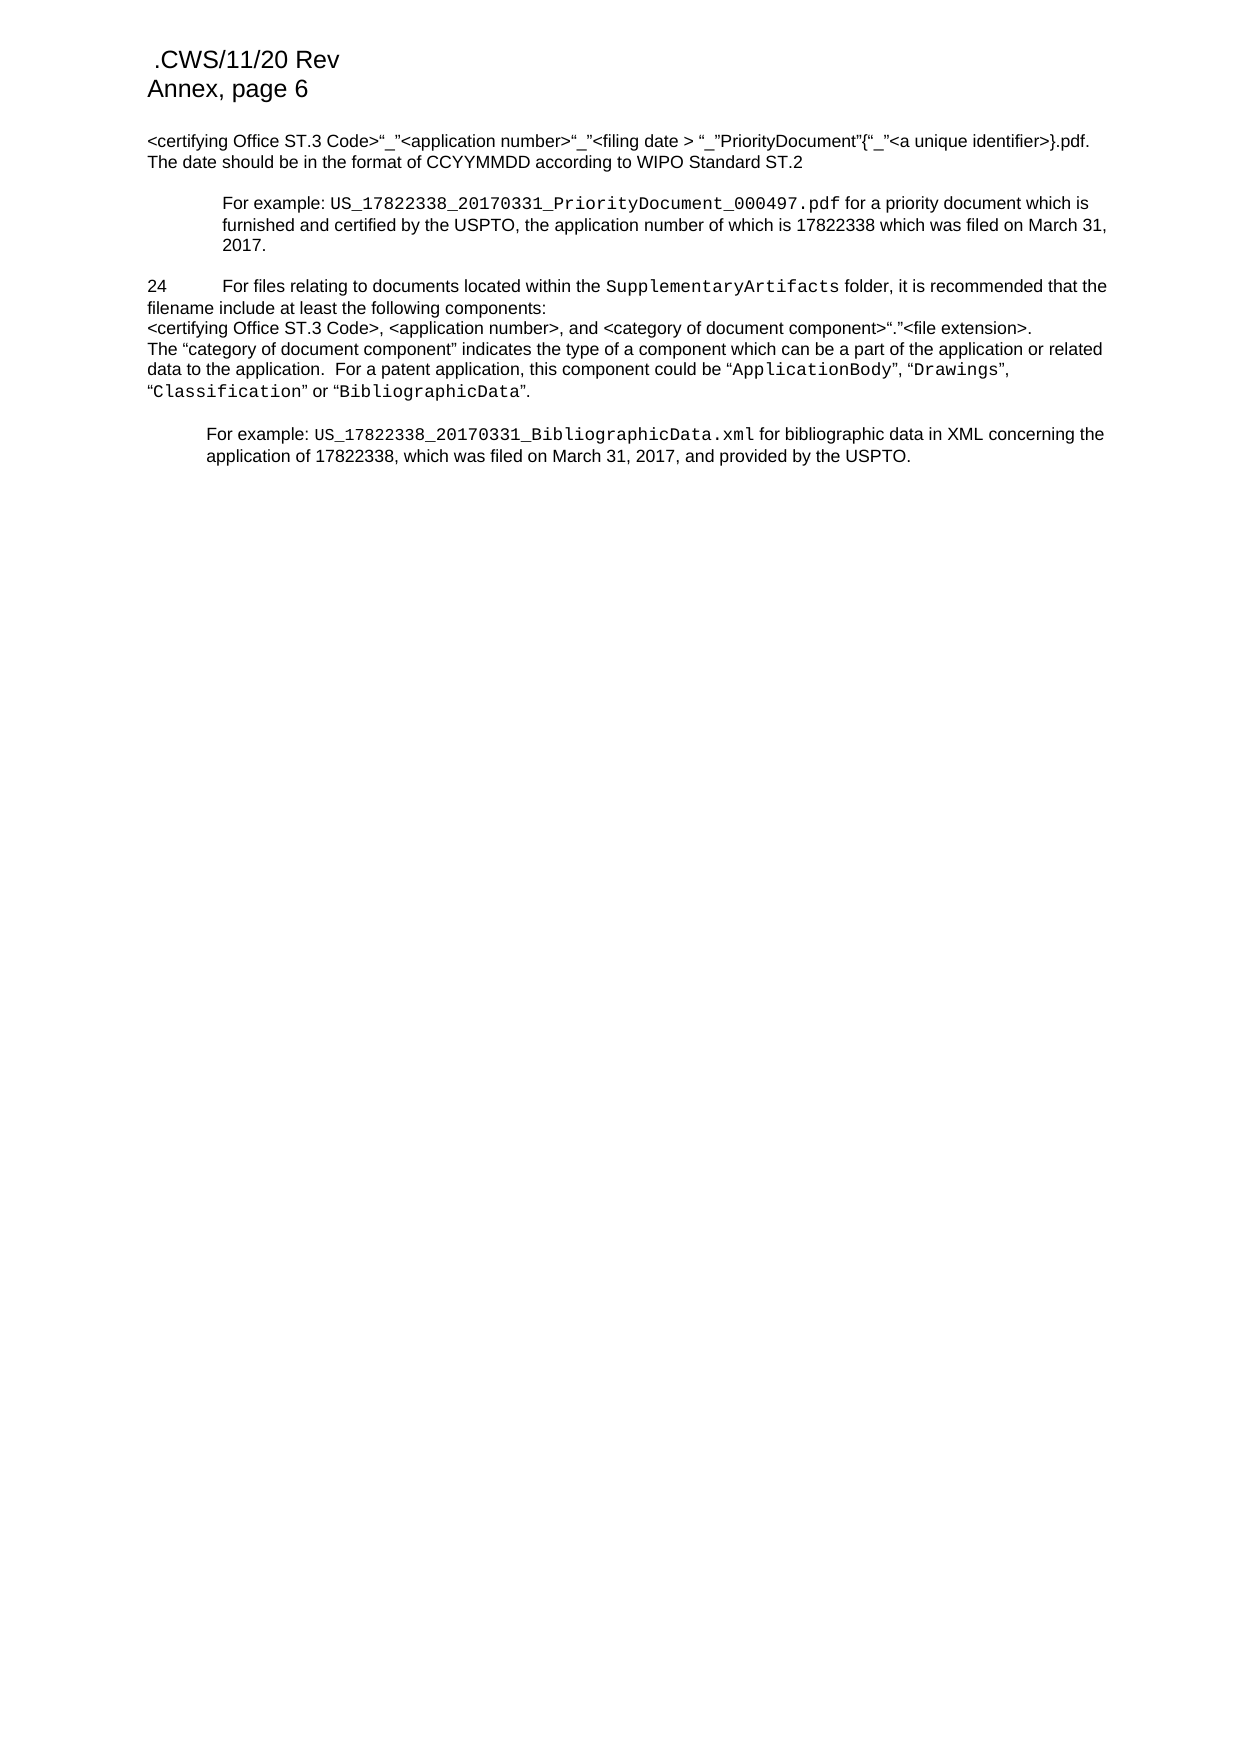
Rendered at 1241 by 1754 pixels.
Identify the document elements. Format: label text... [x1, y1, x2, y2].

text For example: US_17822338_20170331_PriorityDocument_000497.pdf for a priority document which is furnished and certified by the USPTO, the application number of which is 17822338 which was filed on March 31, 2017. [222, 192, 1122, 255]
text For example: US_17822338_20170331_BibliographicData.xml for bibliographic data in XML concerning the application of 17822338, which was filed on March 31, 2017, and provided by the USPTO. [206, 423, 1122, 466]
text <certifying Office ST.3 Code>“_”<application number>“_”<filing date > “_”PriorityDocument”{“_”<a unique identifier>}.pdf. The date should be in the format of CCYYMMDD according to WIPO Standard ST.2 [147, 131, 1122, 172]
text For files relating to documents located within the SupplementaryArtifacts folder, it is recommended that the filename include at least the following components: [147, 276, 1122, 318]
text The “category of document component” indicates the type of a component which can be a part of the application or related data to the application. For a patent application, this component could be “ApplicationBody”, “Drawings”, “Classification” or “BibliographicData”. [147, 338, 1122, 403]
text <certifying Office ST.3 Code>, <application number>, and <category of document component>“.”<file extension>. [147, 318, 1122, 338]
